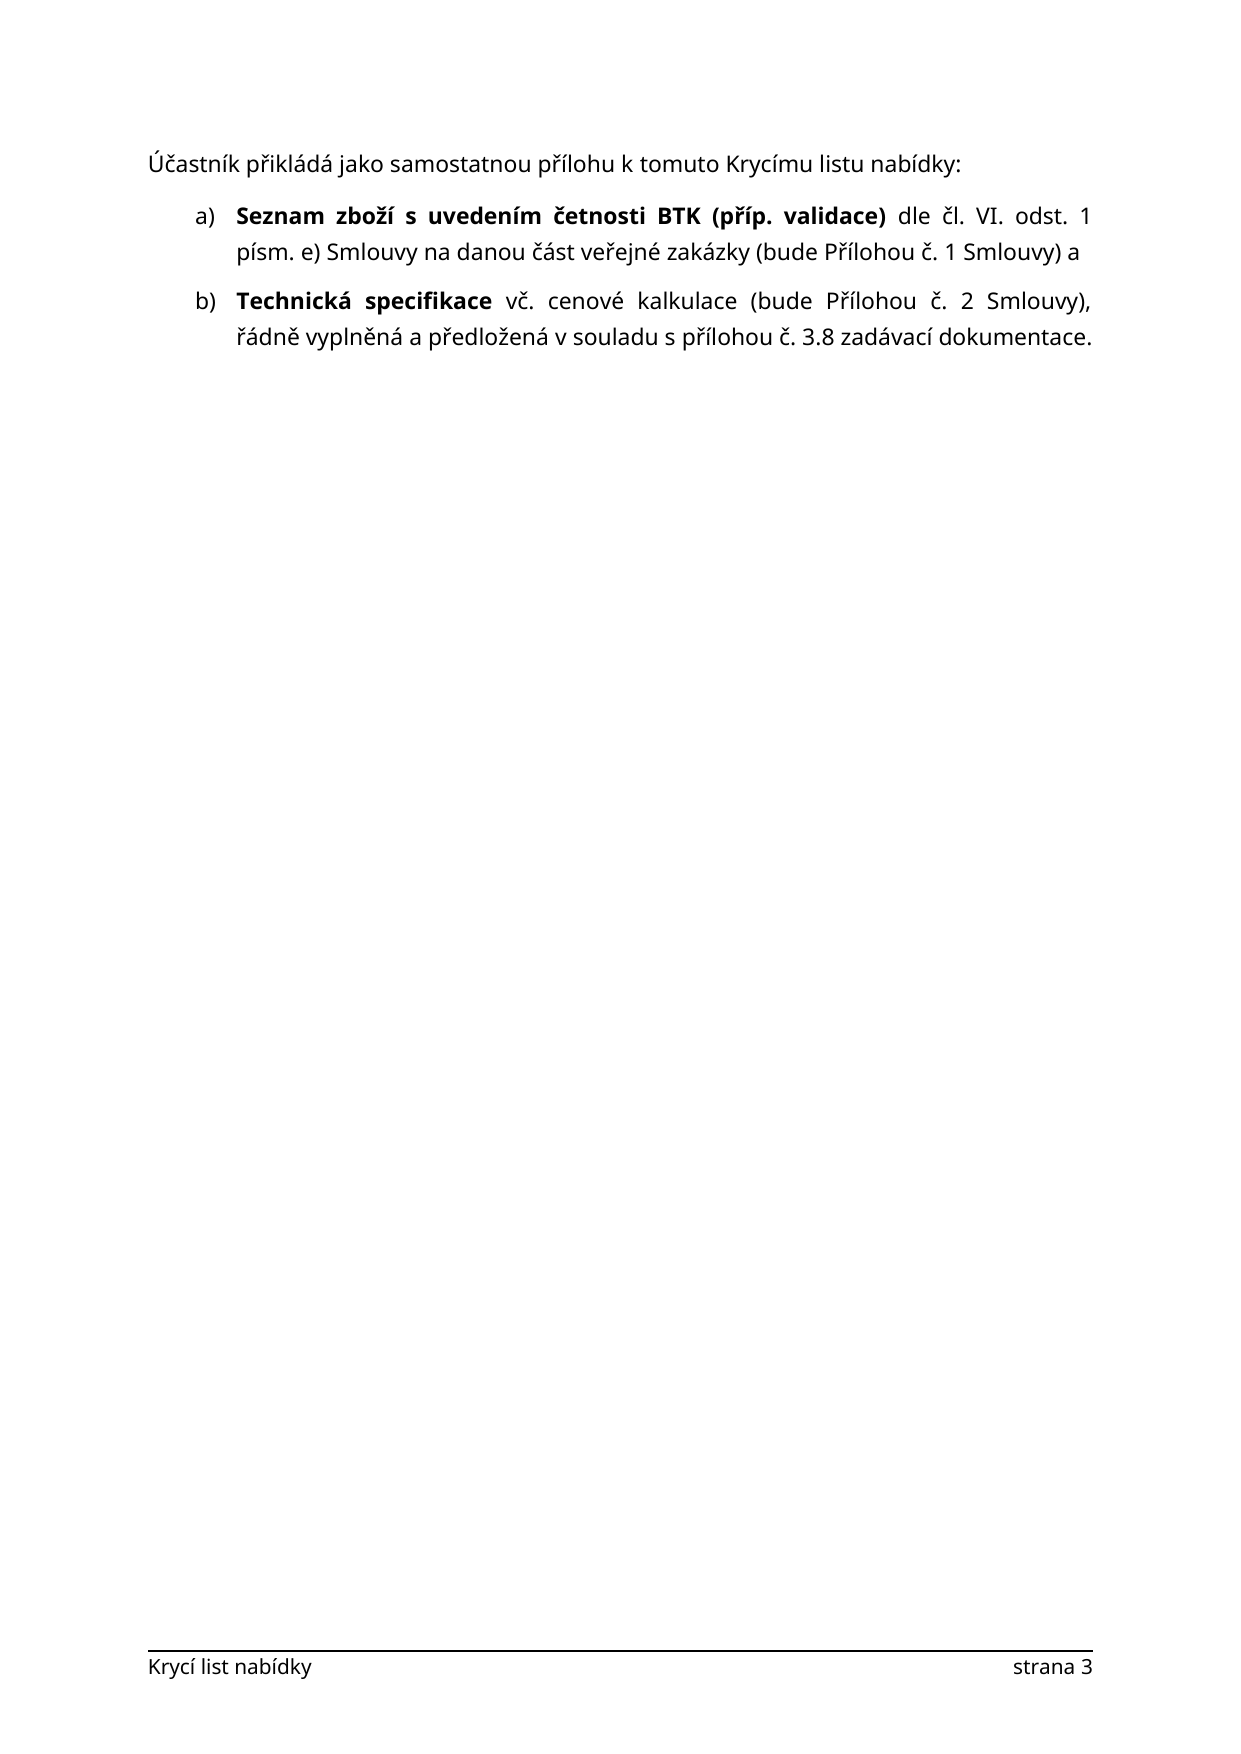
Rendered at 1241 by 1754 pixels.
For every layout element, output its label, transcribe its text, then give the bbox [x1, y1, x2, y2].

list Technická specifikace vč. cenové kalkulace (bude Přílohou č. 2 Smlouvy), řádně vyplněná a předložená v souladu s přílohou č. 3.8 zadávací dokumentace. [195, 284, 1093, 352]
text Účastník přikládá jako samostatnou přílohu k tomuto Krycímu listu nabídky: [148, 148, 1093, 179]
list Seznam zboží s uvedením četnosti BTK (příp. validace) dle čl. VI. odst. 1 písm. e) Smlouvy na danou část veřejné zakázky (bude Přílohou č. 1 Smlouvy) a [195, 200, 1093, 267]
